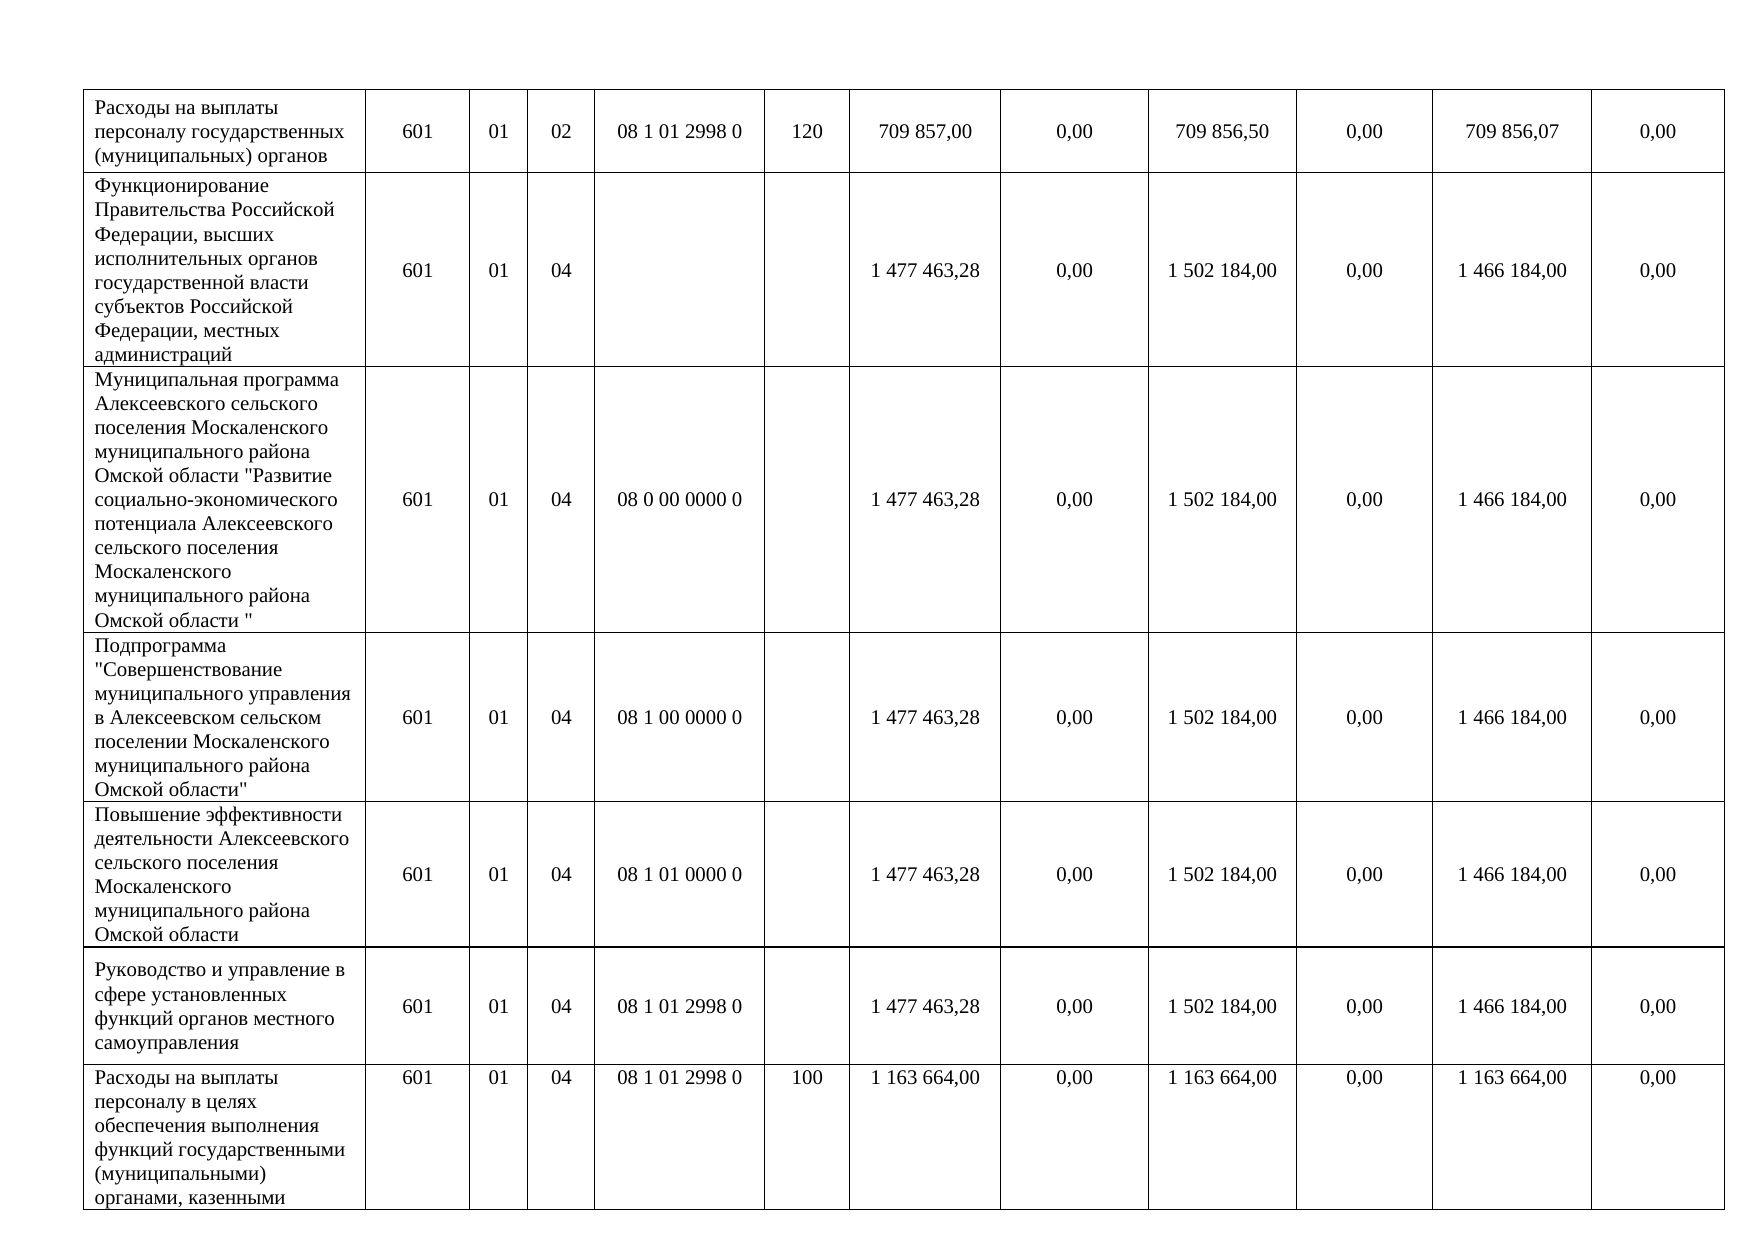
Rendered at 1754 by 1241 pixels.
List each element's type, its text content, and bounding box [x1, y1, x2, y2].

table_cell 120 [765, 90, 849, 172]
table_cell 0,00 [1297, 1065, 1432, 1209]
table_cell 1 477 463,28 [850, 633, 1000, 801]
table_cell 0,00 [1297, 90, 1432, 172]
table_cell 01 [470, 367, 527, 632]
table_cell 601 [366, 367, 469, 632]
table_cell Расходы на выплаты персоналу государственных (муниципальных) органов [84, 90, 365, 172]
table_cell Функционирование Правительства Российской Федерации, высших исполнительных органов государственной власти субъектов Российской Федерации, местных администраций [84, 173, 365, 366]
table_cell 601 [366, 173, 469, 366]
table_cell 601 [366, 90, 469, 172]
table_cell 1 502 184,00 [1149, 948, 1296, 1064]
table_cell 08 1 01 2998 0 [595, 1065, 764, 1209]
table_cell 04 [528, 633, 594, 801]
table_cell 01 [470, 948, 527, 1064]
table_cell 1 163 664,00 [850, 1065, 1000, 1209]
table_cell 709 856,50 [1149, 90, 1296, 172]
table_cell [765, 367, 849, 632]
table_cell 0,00 [1592, 802, 1724, 946]
table_cell 601 [366, 802, 469, 946]
table_cell 0,00 [1297, 948, 1432, 1064]
table_cell 02 [528, 90, 594, 172]
table_cell Муниципальная программа Алексеевского сельского поселения Москаленского муниципального района Омской области "Развитие социально-экономического потенциала Алексеевского сельского поселения Москаленского муниципального района Омской области " [84, 367, 365, 632]
table_cell 0,00 [1592, 1065, 1724, 1209]
table_cell 08 1 00 0000 0 [595, 633, 764, 801]
table_cell 1 477 463,28 [850, 948, 1000, 1064]
table_cell 0,00 [1592, 948, 1724, 1064]
table_cell 0,00 [1001, 173, 1148, 366]
table_cell 0,00 [1297, 633, 1432, 801]
table_cell 1 502 184,00 [1149, 173, 1296, 366]
table_cell 709 857,00 [850, 90, 1000, 172]
table_cell 0,00 [1297, 173, 1432, 366]
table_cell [84, 1065, 365, 1209]
table_cell 0,00 [1001, 802, 1148, 946]
table_cell 1 477 463,28 [850, 173, 1000, 366]
table_cell 601 [366, 948, 469, 1064]
table_cell 08 1 01 0000 0 [595, 802, 764, 946]
table_cell 01 [470, 90, 527, 172]
table_cell 1 466 184,00 [1433, 173, 1591, 366]
table_cell 0,00 [1001, 633, 1148, 801]
table_cell 0,00 [1001, 948, 1148, 1064]
table_cell 1 477 463,28 [850, 367, 1000, 632]
table_cell 601 [366, 633, 469, 801]
table_cell 709 856,07 [1433, 90, 1591, 172]
table_cell 1 466 184,00 [1433, 802, 1591, 946]
table_cell 08 1 01 2998 0 [595, 90, 764, 172]
table_cell 0,00 [1001, 1065, 1148, 1209]
table_cell 1 502 184,00 [1149, 367, 1296, 632]
table_cell 1 466 184,00 [1433, 633, 1591, 801]
table_cell 08 1 01 2998 0 [595, 948, 764, 1064]
table_cell 0,00 [1592, 90, 1724, 172]
table_cell Повышение эффективности деятельности Алексеевского сельского поселения Москаленского муниципального района Омской области [84, 802, 365, 946]
table_cell 08 0 00 0000 0 [595, 367, 764, 632]
table_cell [765, 173, 849, 366]
table_cell 1 163 664,00 [1433, 1065, 1591, 1209]
table_cell 1 163 664,00 [1149, 1065, 1296, 1209]
table_cell 0,00 [1297, 802, 1432, 946]
table_cell Подпрограмма "Совершенствование муниципального управления в Алексеевском сельском поселении Москаленского муниципального района Омской области" [84, 633, 365, 801]
table_cell 0,00 [1592, 173, 1724, 366]
table_cell 601 [366, 1065, 469, 1209]
table_cell [765, 948, 849, 1064]
table_cell 04 [528, 948, 594, 1064]
table_cell 0,00 [1592, 633, 1724, 801]
table_cell 100 [765, 1065, 849, 1209]
table_cell 01 [470, 1065, 527, 1209]
table_cell [765, 633, 849, 801]
table_cell 1 477 463,28 [850, 802, 1000, 946]
table_cell 04 [528, 367, 594, 632]
table_cell 0,00 [1297, 367, 1432, 632]
table_cell 04 [528, 802, 594, 946]
table_cell [595, 173, 764, 366]
table_cell Руководство и управление в сфере установленных функций органов местного самоуправления [84, 948, 365, 1064]
table_cell 04 [528, 173, 594, 366]
table_cell [765, 802, 849, 946]
table_cell 01 [470, 802, 527, 946]
table_cell 1 466 184,00 [1433, 948, 1591, 1064]
table_cell 0,00 [1592, 367, 1724, 632]
table_cell 01 [470, 173, 527, 366]
table_cell 01 [470, 633, 527, 801]
table_cell 0,00 [1001, 367, 1148, 632]
table_cell 1 502 184,00 [1149, 802, 1296, 946]
table_cell 1 466 184,00 [1433, 367, 1591, 632]
table_cell 0,00 [1001, 90, 1148, 172]
table_cell 04 [528, 1065, 594, 1209]
table_cell 1 502 184,00 [1149, 633, 1296, 801]
